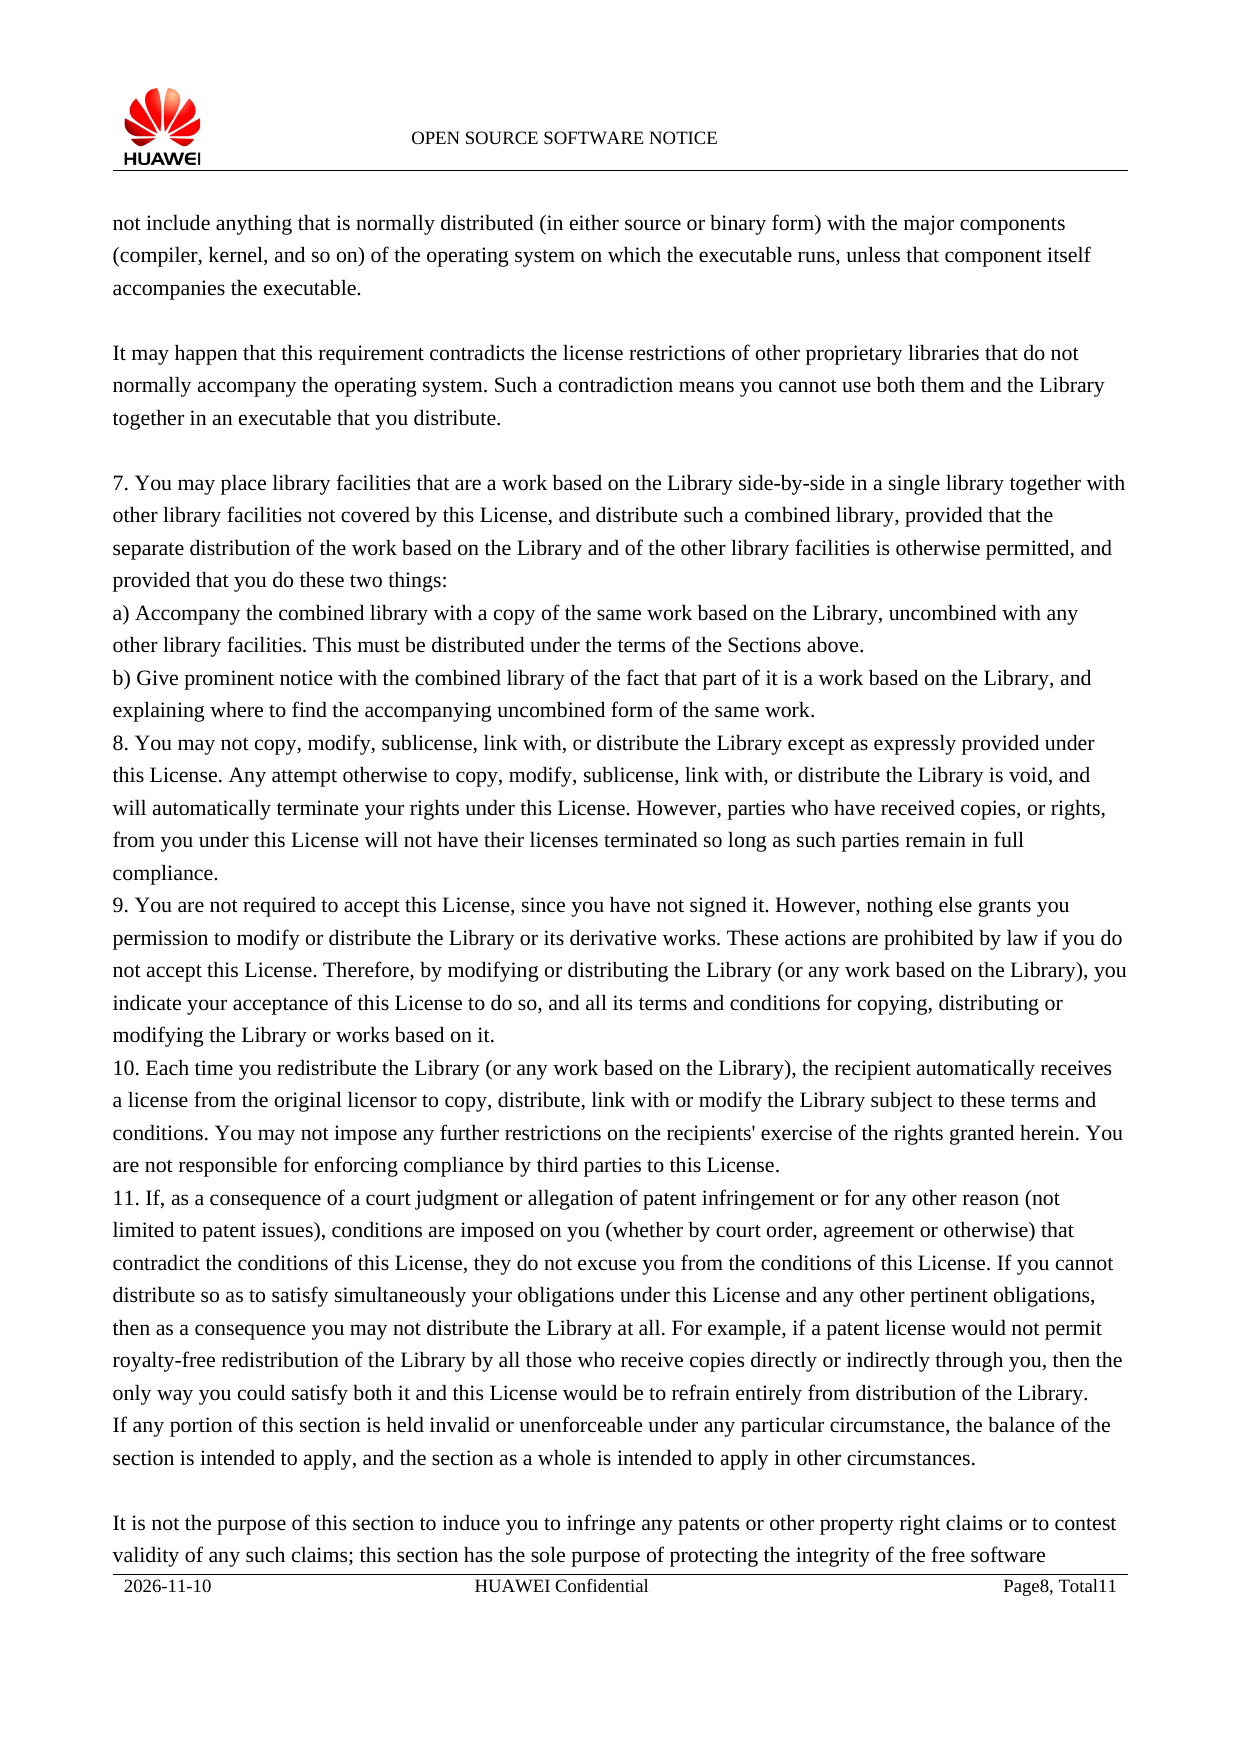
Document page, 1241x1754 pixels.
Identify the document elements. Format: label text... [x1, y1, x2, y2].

picture [124, 88, 201, 165]
